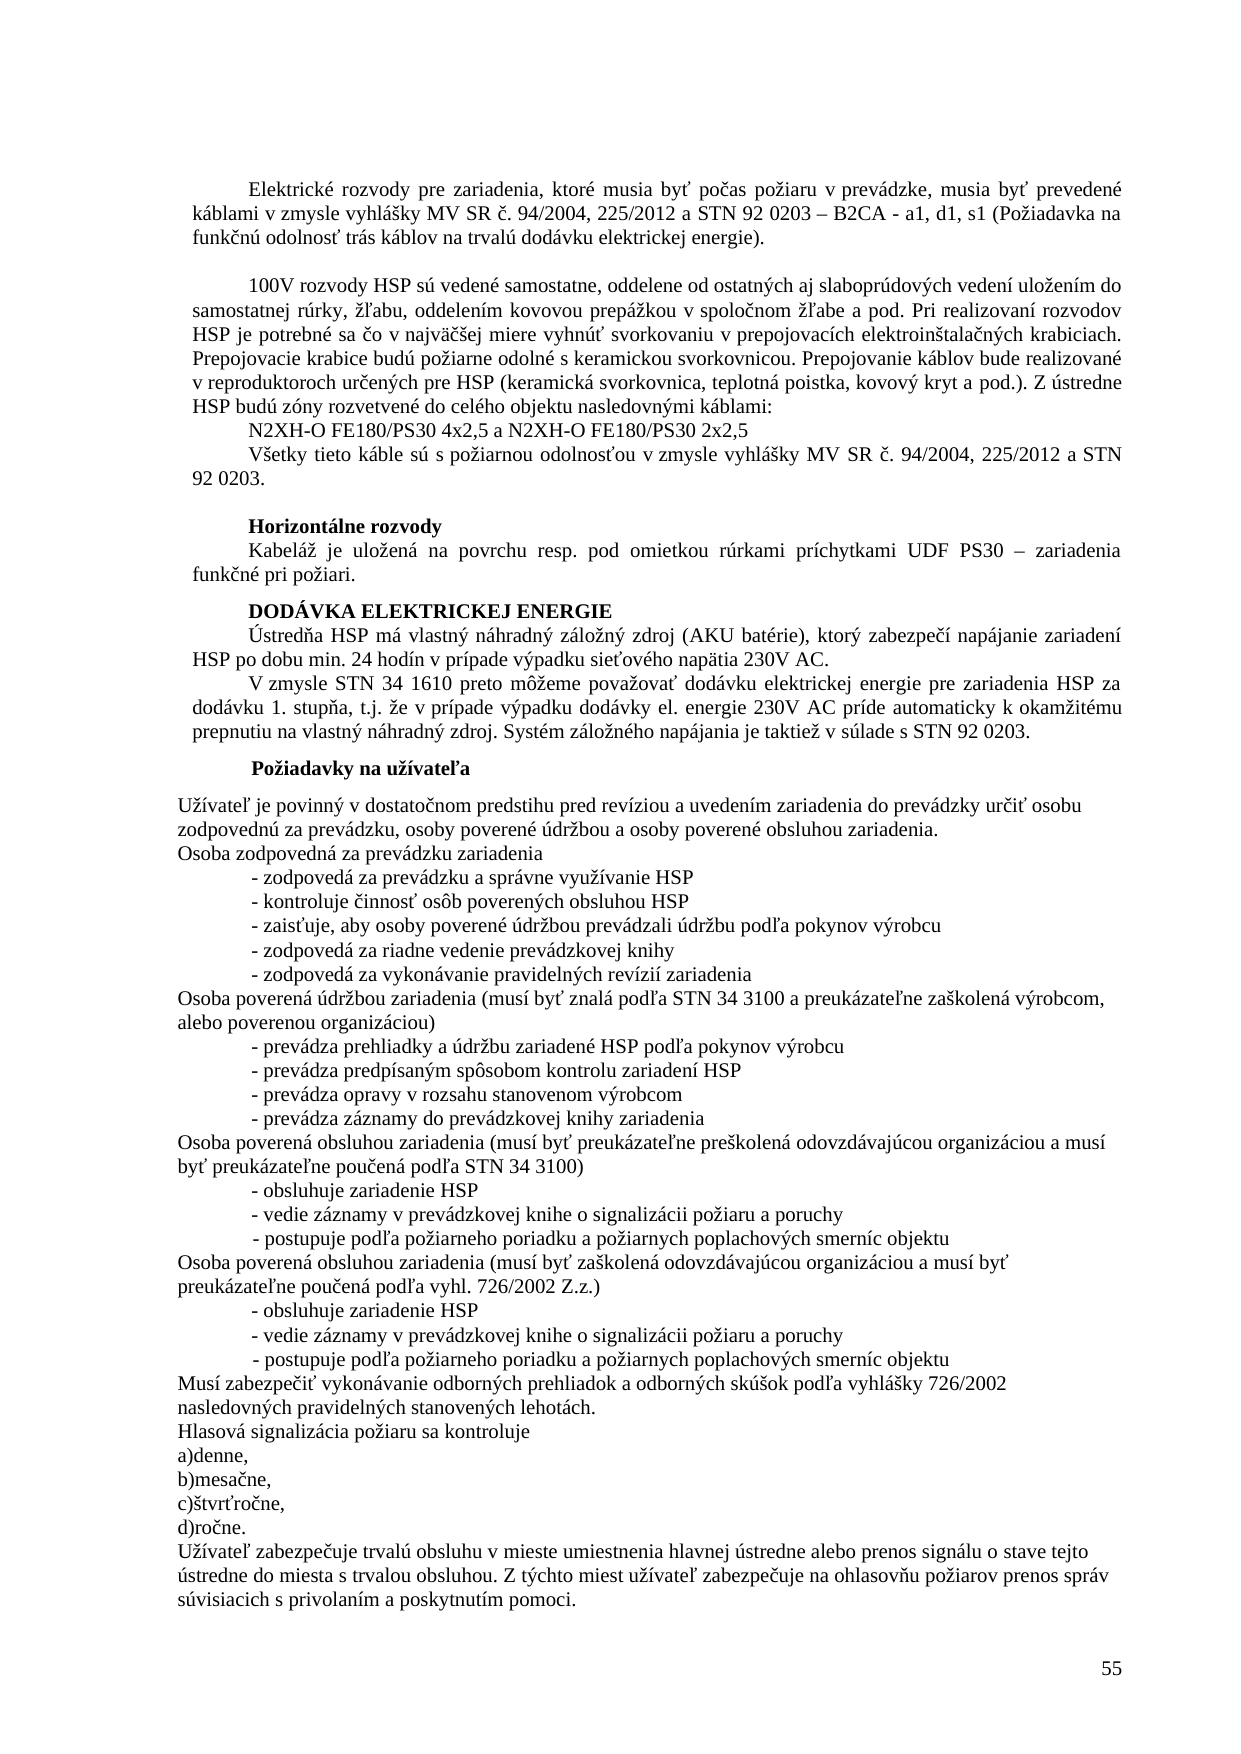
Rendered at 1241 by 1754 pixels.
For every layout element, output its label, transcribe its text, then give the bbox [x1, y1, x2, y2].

text Kabeláž je uložená na povrchu resp. pod omietkou rúrkami príchytkami UDF PS30 – zariadenia funkčné pri požiari. [192, 538, 1122, 586]
text Horizontálne rozvody [192, 514, 1122, 538]
text - prevádza záznamy do prevádzkovej knihy zariadenia [177, 1106, 1122, 1130]
text - prevádza predpísaným spôsobom kontrolu zariadení HSP [177, 1058, 1122, 1082]
text - zaisťuje, aby osoby poverené údržbou prevádzali údržbu podľa pokynov výrobcu [177, 913, 1122, 937]
text - zodpovedá za vykonávanie pravidelných revízií zariadenia [177, 962, 1122, 986]
text - zodpovedá za prevádzku a správne využívanie HSP [177, 865, 1122, 889]
text - postupuje podľa požiarneho poriadku a požiarnych poplachových smerníc objektu [177, 1226, 1122, 1250]
text - zodpovedá za riadne vedenie prevádzkovej knihy [177, 937, 1122, 962]
text Musí zabezpečiť vykonávanie odborných prehliadok a odborných skúšok podľa vyhlášky 726/2002 nasledovných pravidelných stanovených lehotách. [177, 1371, 1122, 1419]
text Osoba poverená údržbou zariadenia (musí byť znalá podľa STN 34 3100 a preukázateľne zaškolená výrobcom, alebo poverenou organizáciou) [177, 986, 1122, 1034]
text Ústredňa HSP má vlastný náhradný záložný zdroj (AKU batérie), ktorý zabezpečí napájanie zariadení HSP po dobu min. 24 hodín v prípade výpadku sieťového napätia 230V AC. [192, 623, 1122, 671]
text N2XH-O FE180/PS30 4x2,5 a N2XH-O FE180/PS30 2x2,5 [192, 418, 1122, 442]
subtitle Požiadavky na užívateľa [106, 756, 1122, 781]
text c)štvrťročne, [177, 1491, 1122, 1515]
text Osoba poverená obsluhou zariadenia (musí byť zaškolená odovzdávajúcou organizáciou a musí byť preukázateľne poučená podľa vyhl. 726/2002 Z.z.) [177, 1250, 1122, 1298]
text - obsluhuje zariadenie HSP [177, 1298, 1122, 1322]
text - vedie záznamy v prevádzkovej knihe o signalizácii požiaru a poruchy [177, 1202, 1122, 1226]
text Všetky tieto káble sú s požiarnou odolnosťou v zmysle vyhlášky MV SR č. 94/2004, 225/2012 a STN 92 0203. [192, 442, 1122, 490]
text a)denne, [177, 1443, 1122, 1467]
list Dodávka elektrickej energie [192, 599, 1122, 623]
text Osoba zodpovedná za prevádzku zariadenia [177, 841, 1122, 865]
text d)ročne. [177, 1515, 1122, 1539]
text Užívateľ je povinný v dostatočnom predstihu pred revíziou a uvedením zariadenia do prevádzky určiť osobu zodpovednú za prevádzku, osoby poverené údržbou a osoby poverené obsluhou zariadenia. [177, 793, 1122, 841]
text Osoba poverená obsluhou zariadenia (musí byť preukázateľne preškolená odovzdávajúcou organizáciou a musí byť preukázateľne poučená podľa STN 34 3100) [177, 1130, 1122, 1178]
text - postupuje podľa požiarneho poriadku a požiarnych poplachových smerníc objektu [177, 1347, 1122, 1371]
text V zmysle STN 34 1610 preto môžeme považovať dodávku elektrickej energie pre zariadenia HSP za dodávku 1. stupňa, t.j. že v prípade výpadku dodávky el. energie 230V AC príde automaticky k okamžitému prepnutiu na vlastný náhradný zdroj. Systém záložného napájania je taktiež v súlade s STN 92 0203. [192, 671, 1122, 743]
text Hlasová signalizácia požiaru sa kontroluje [177, 1419, 1122, 1443]
text Užívateľ zabezpečuje trvalú obsluhu v mieste umiestnenia hlavnej ústredne alebo prenos signálu o stave tejto ústredne do miesta s trvalou obsluhou. Z týchto miest užívateľ zabezpečuje na ohlasovňu požiarov prenos správ súvisiacich s privolaním a poskytnutím pomoci. [177, 1539, 1122, 1611]
text - vedie záznamy v prevádzkovej knihe o signalizácii požiaru a poruchy [177, 1322, 1122, 1347]
text b)mesačne, [177, 1467, 1122, 1491]
text Elektrické rozvody pre zariadenia, ktoré musia byť počas požiaru v prevádzke, musia byť prevedené káblami v zmysle vyhlášky MV SR č. 94/2004, 225/2012 a STN 92 0203 – B2CA - a1, d1, s1 (Požiadavka na funkčnú odolnosť trás káblov na trvalú dodávku elektrickej energie). [192, 177, 1122, 249]
text - prevádza opravy v rozsahu stanovenom výrobcom [177, 1082, 1122, 1106]
text - prevádza prehliadky a údržbu zariadené HSP podľa pokynov výrobcu [177, 1034, 1122, 1058]
text - kontroluje činnosť osôb poverených obsluhou HSP [177, 889, 1122, 913]
text 100V rozvody HSP sú vedené samostatne, oddelene od ostatných aj slaboprúdových vedení uložením do samostatnej rúrky, žľabu, oddelením kovovou prepážkou v spoločnom žľabe a pod. Pri realizovaní rozvodov HSP je potrebné sa čo v najväčšej miere vyhnúť svorkovaniu v prepojovacích elektroinštalačných krabiciach. Prepojovacie krabice budú požiarne odolné s keramickou svorkovnicou. Prepojovanie káblov bude realizované v reproduktoroch určených pre HSP (keramická svorkovnica, teplotná poistka, kovový kryt a pod.). Z ústredne HSP budú zóny rozvetvené do celého objektu nasledovnými káblami: [192, 273, 1122, 418]
text - obsluhuje zariadenie HSP [177, 1178, 1122, 1202]
